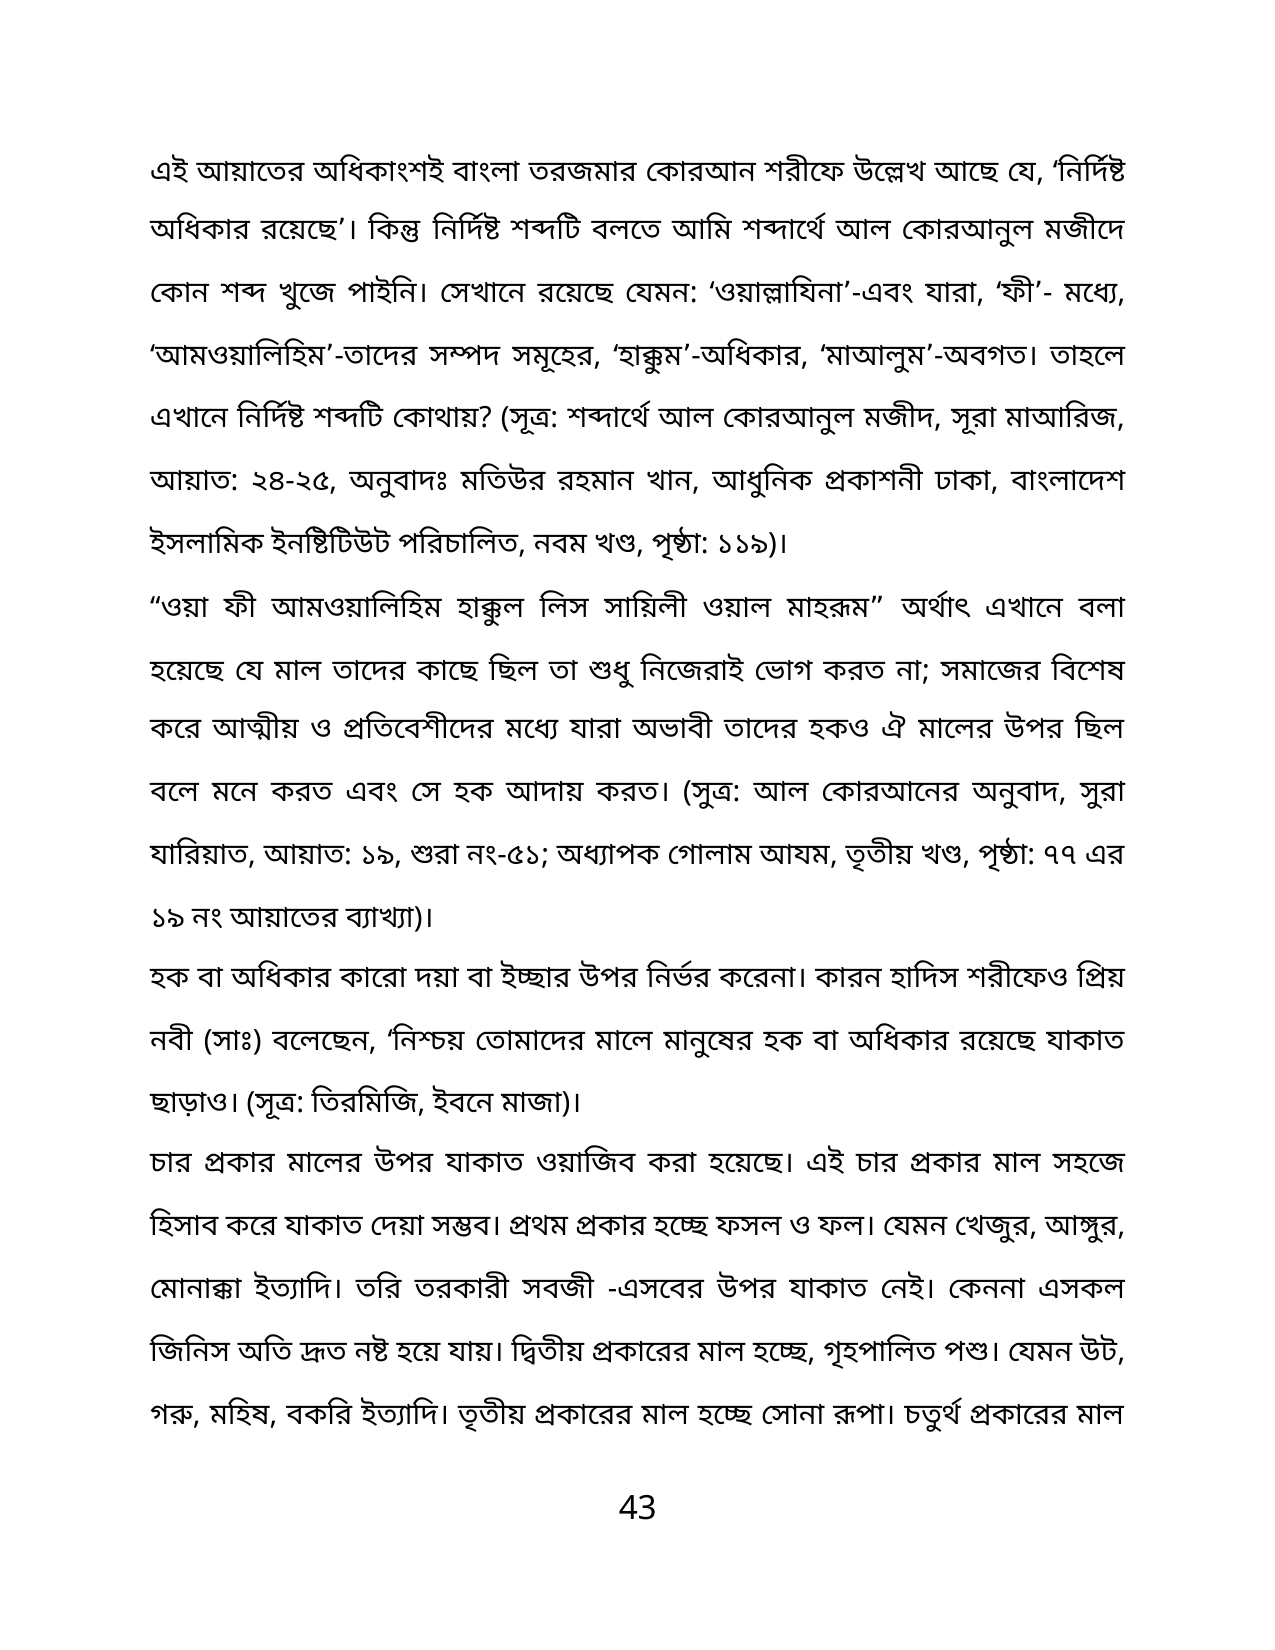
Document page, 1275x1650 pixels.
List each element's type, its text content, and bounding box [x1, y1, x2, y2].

text এই আয়াতের অধিকাংশই বাংলা তরজমার কোরআন শরীফে উল্লেখ আছে যে, ‘নির্দিষ্ট অধিকার রয়েছে’। কিন্তু নির্দিষ্ট শব্দটি বলতে আমি শব্দার্থে আল কোরআনুল মজীদে কোন শব্দ খুজে পাইনি। সেখানে রয়েছে যেমন: ‘ওয়াল্লাযিনা’-এবং যারা, ‘ফী’- মধ্যে, ‘আমওয়ালিহিম’-তাদের সম্পদ সমূহের, ‘হাক্কুম’-অধিকার, ‘মাআলুম’-অবগত। তাহলে এখানে নির্দিষ্ট শব্দটি কোথায়? (সূত্র: শব্দার্থে আল কোরআনুল মজীদ, সূরা মাআরিজ, আয়াত: ২৪-২৫, অনুবাদঃ মতিউর রহমান খান, আধুনিক প্রকাশনী ঢাকা, বাংলাদেশ ইসলামিক ইনষ্টিটিউট পরিচালিত, নবম খণ্ড, পৃষ্ঠা: ১১৯)। [150, 150, 1125, 565]
text হক বা অধিকার কারো দয়া বা ইচ্ছার উপর নির্ভর করেনা। কারন হাদিস শরীফেও প্রিয় নবী (সাঃ) বলেছেন, ‘নিশ্চয় তোমাদের মালে মানুষের হক বা অধিকার রয়েছে যাকাত ছাড়াও। (সূত্র: তিরমিজি, ইবনে মাজা)। [150, 960, 1125, 1125]
text “ওয়া ফী আমওয়ালিহিম হাক্কুল লিস সায়িলী ওয়াল মাহরূম” অর্থাৎ এখানে বলা হয়েছে যে মাল তাদের কাছে ছিল তা শুধু নিজেরাই ভোগ করত না; সমাজের বিশেষ করে আত্মীয় ও প্রতিবেশীদের মধ্যে যারা অভাবী তাদের হকও ঐ মালের উপর ছিল বলে মনে করত এবং সে হক আদায় করত। (সুত্র: আল কোরআনের অনুবাদ, সুরা যারিয়াত, আয়াত: ১৯, শুরা নং-৫১; অধ্যাপক গোলাম আযম, তৃতীয় খণ্ড, পৃষ্ঠা: ৭৭ এর ১৯ নং আয়াতের ব্যাখ্যা)। [150, 587, 1125, 939]
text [150, 1146, 1125, 1436]
